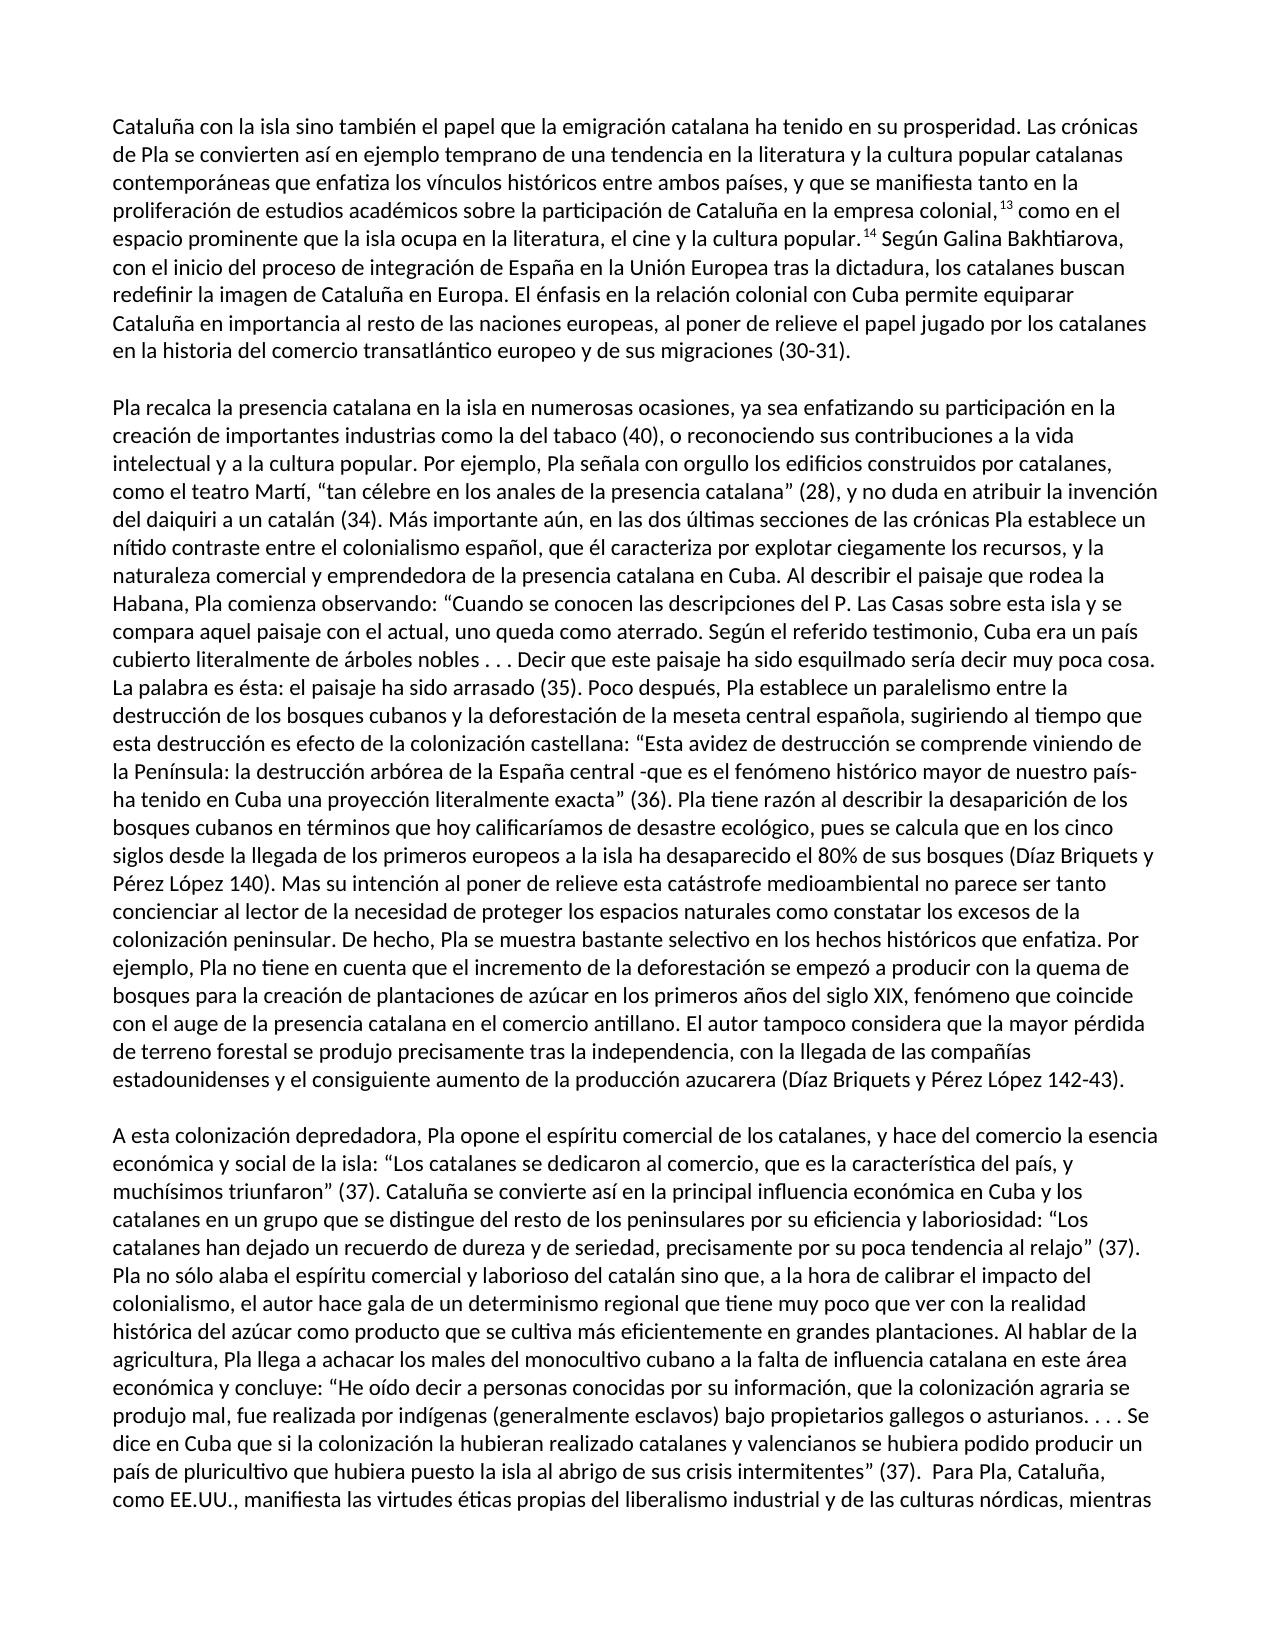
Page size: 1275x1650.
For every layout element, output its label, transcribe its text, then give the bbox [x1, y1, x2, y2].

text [112, 1121, 1162, 1513]
text Pla recalca la presencia catalana en la isla en numerosas ocasiones, ya sea enfatizando su participación en la creación de importantes industrias como la del tabaco (40), o reconociendo sus contribuciones a la vida intelectual y a la cultura popular. Por ejemplo, Pla señala con orgullo los edificios construidos por catalanes, como el teatro Martí, “tan célebre en los anales de la presencia catalana” (28), y no duda en atribuir la invención del daiquiri a un catalán (34). Más importante aún, en las dos últimas secciones de las crónicas Pla establece un nítido contraste entre el colonialismo español, que él caracteriza por explotar ciegamente los recursos, y la naturaleza comercial y emprendedora de la presencia catalana en Cuba. Al describir el paisaje que rodea la Habana, Pla comienza observando: “Cuando se conocen las descripciones del P. Las Casas sobre esta isla y se compara aquel paisaje con el actual, uno queda como aterrado. Según el referido testimonio, Cuba era un país cubierto literalmente de árboles nobles . . . Decir que este paisaje ha sido esquilmado sería decir muy poca cosa. La palabra es ésta: el paisaje ha sido arrasado (35). Poco después, Pla establece un paralelismo entre la destrucción de los bosques cubanos y la deforestación de la meseta central española, sugiriendo al tiempo que esta destrucción es efecto de la colonización castellana: “Esta avidez de destrucción se comprende viniendo de la Península: la destrucción arbórea de la España central -que es el fenómeno histórico mayor de nuestro país- ha tenido en Cuba una proyección literalmente exacta” (36). Pla tiene razón al describir la desaparición de los bosques cubanos en términos que hoy calificaríamos de desastre ecológico, pues se calcula que en los cinco siglos desde la llegada de los primeros europeos a la isla ha desaparecido el 80% de sus bosques (Díaz Briquets y Pérez López 140). Mas su intención al poner de relieve esta catástrofe medioambiental no parece ser tanto concienciar al lector de la necesidad de proteger los espacios naturales como constatar los excesos de la colonización peninsular. De hecho, Pla se muestra bastante selectivo en los hechos históricos que enfatiza. Por ejemplo, Pla no tiene en cuenta que el incremento de la deforestación se empezó a producir con la quema de bosques para la creación de plantaciones de azúcar en los primeros años del siglo XIX, fenómeno que coincide con el auge de la presencia catalana en el comercio antillano. El autor tampoco considera que la mayor pérdida de terreno forestal se produjo precisamente tras la independencia, con la llegada de las compañías estadounidenses y el consiguiente aumento de la producción azucarera (Díaz Briquets y Pérez López 142-43). [112, 393, 1162, 1093]
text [112, 112, 1162, 365]
